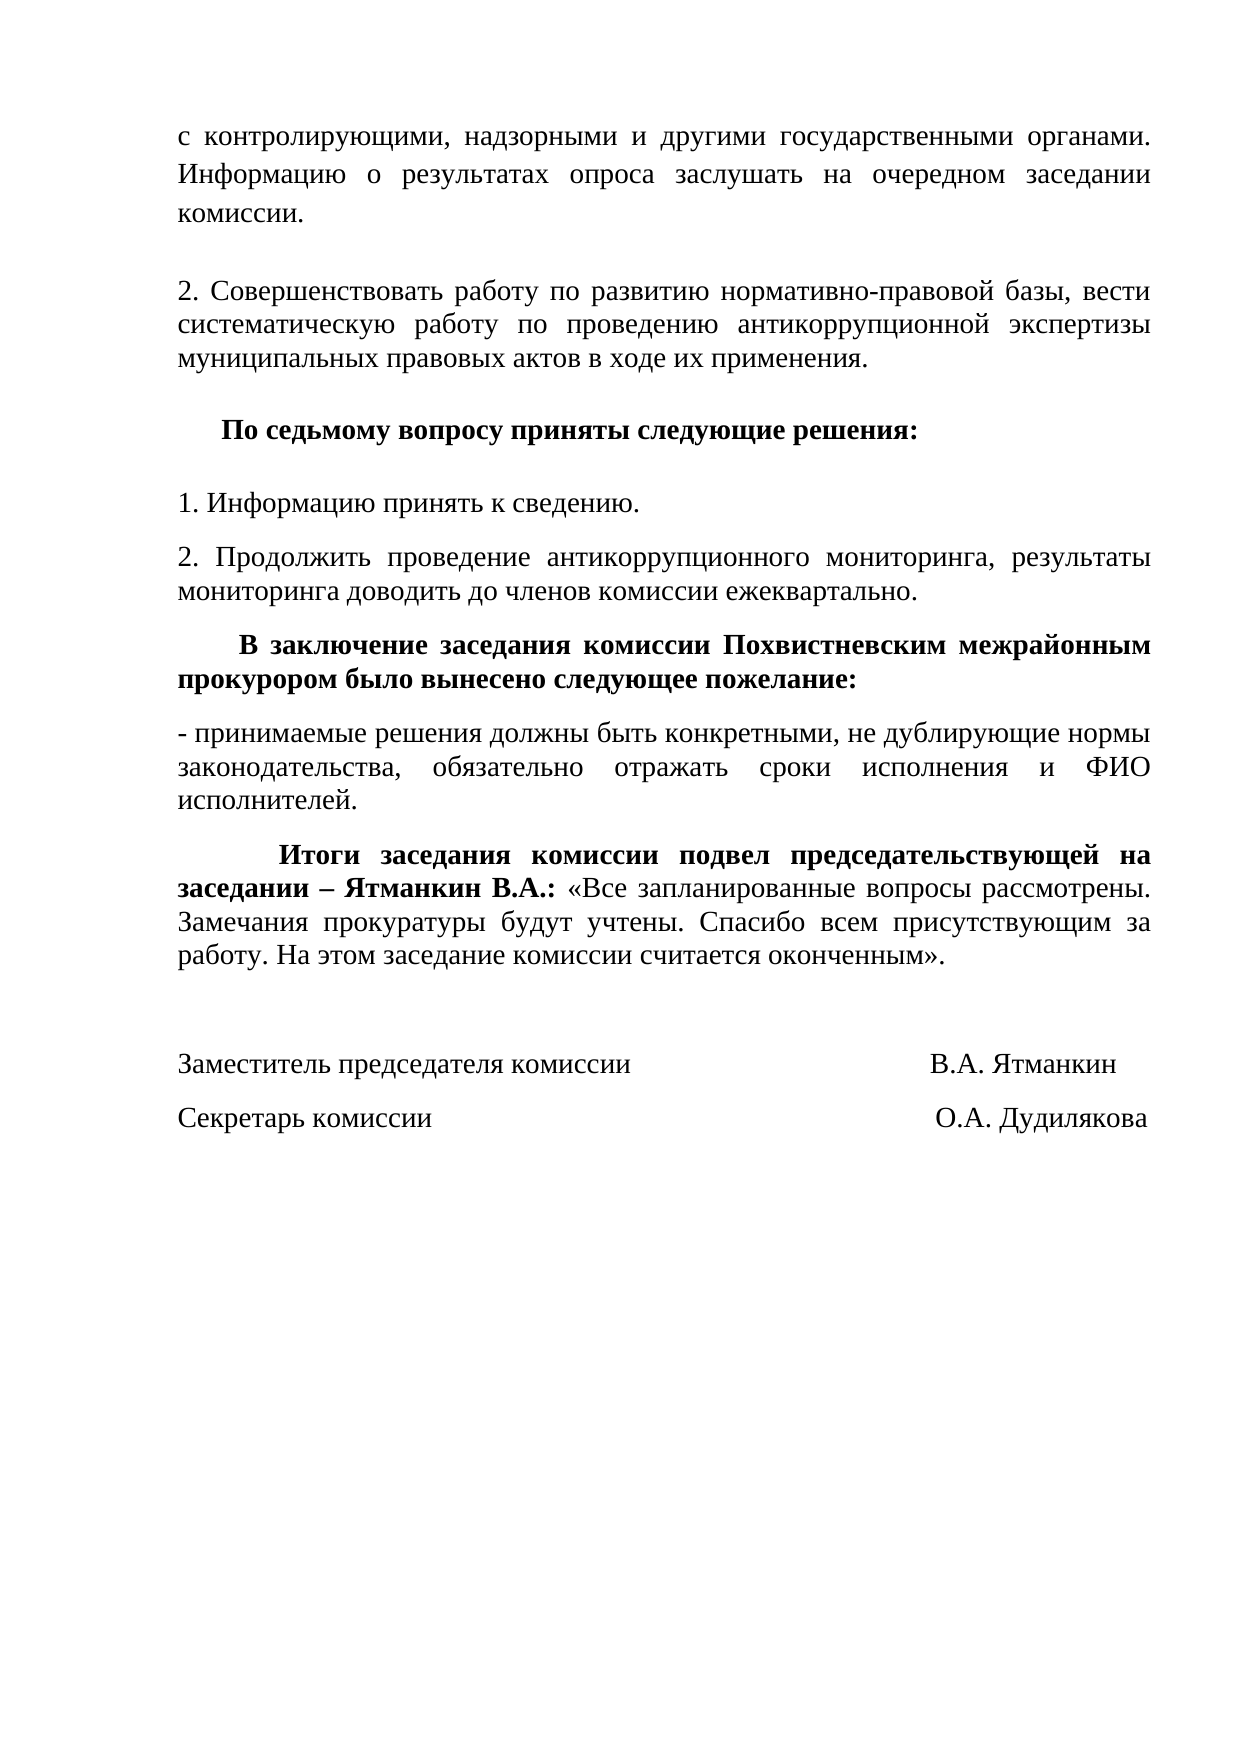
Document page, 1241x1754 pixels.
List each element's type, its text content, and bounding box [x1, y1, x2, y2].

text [177, 118, 1152, 229]
text В заключение заседания комиссии Похвистневским межрайонным прокурором было вынесено следующее пожелание: [177, 627, 1152, 694]
text 2. Продолжить проведение антикоррупционного мониторинга, результаты мониторинга доводить до членов комиссии ежеквартально. [177, 539, 1152, 607]
text - принимаемые решения должны быть конкретными, не дублирующие нормы законодательства, обязательно отражать сроки исполнения и ФИО исполнителей. [177, 715, 1152, 816]
text По седьмому вопросу приняты следующие решения: [177, 412, 1152, 446]
text Секретарь комиссии О.А. Дудилякова [177, 1101, 1152, 1134]
text Итоги заседания комиссии подвел председательствующей на заседании – Ятманкин В.А.: «Все запланированные вопросы рассмотрены. Замечания прокуратуры будут учтены. Спасибо всем присутствующим за работу. На этом заседание комиссии считается оконченным». [177, 837, 1152, 971]
text 1. Информацию принять к сведению. [177, 485, 1152, 519]
text Заместитель председателя комиссии В.А. Ятманкин [177, 1046, 1152, 1080]
text 2. Совершенствовать работу по развитию нормативно-правовой базы, вести систематическую работу по проведению антикоррупционной экспертизы муниципальных правовых актов в ходе их применения. [177, 273, 1152, 373]
